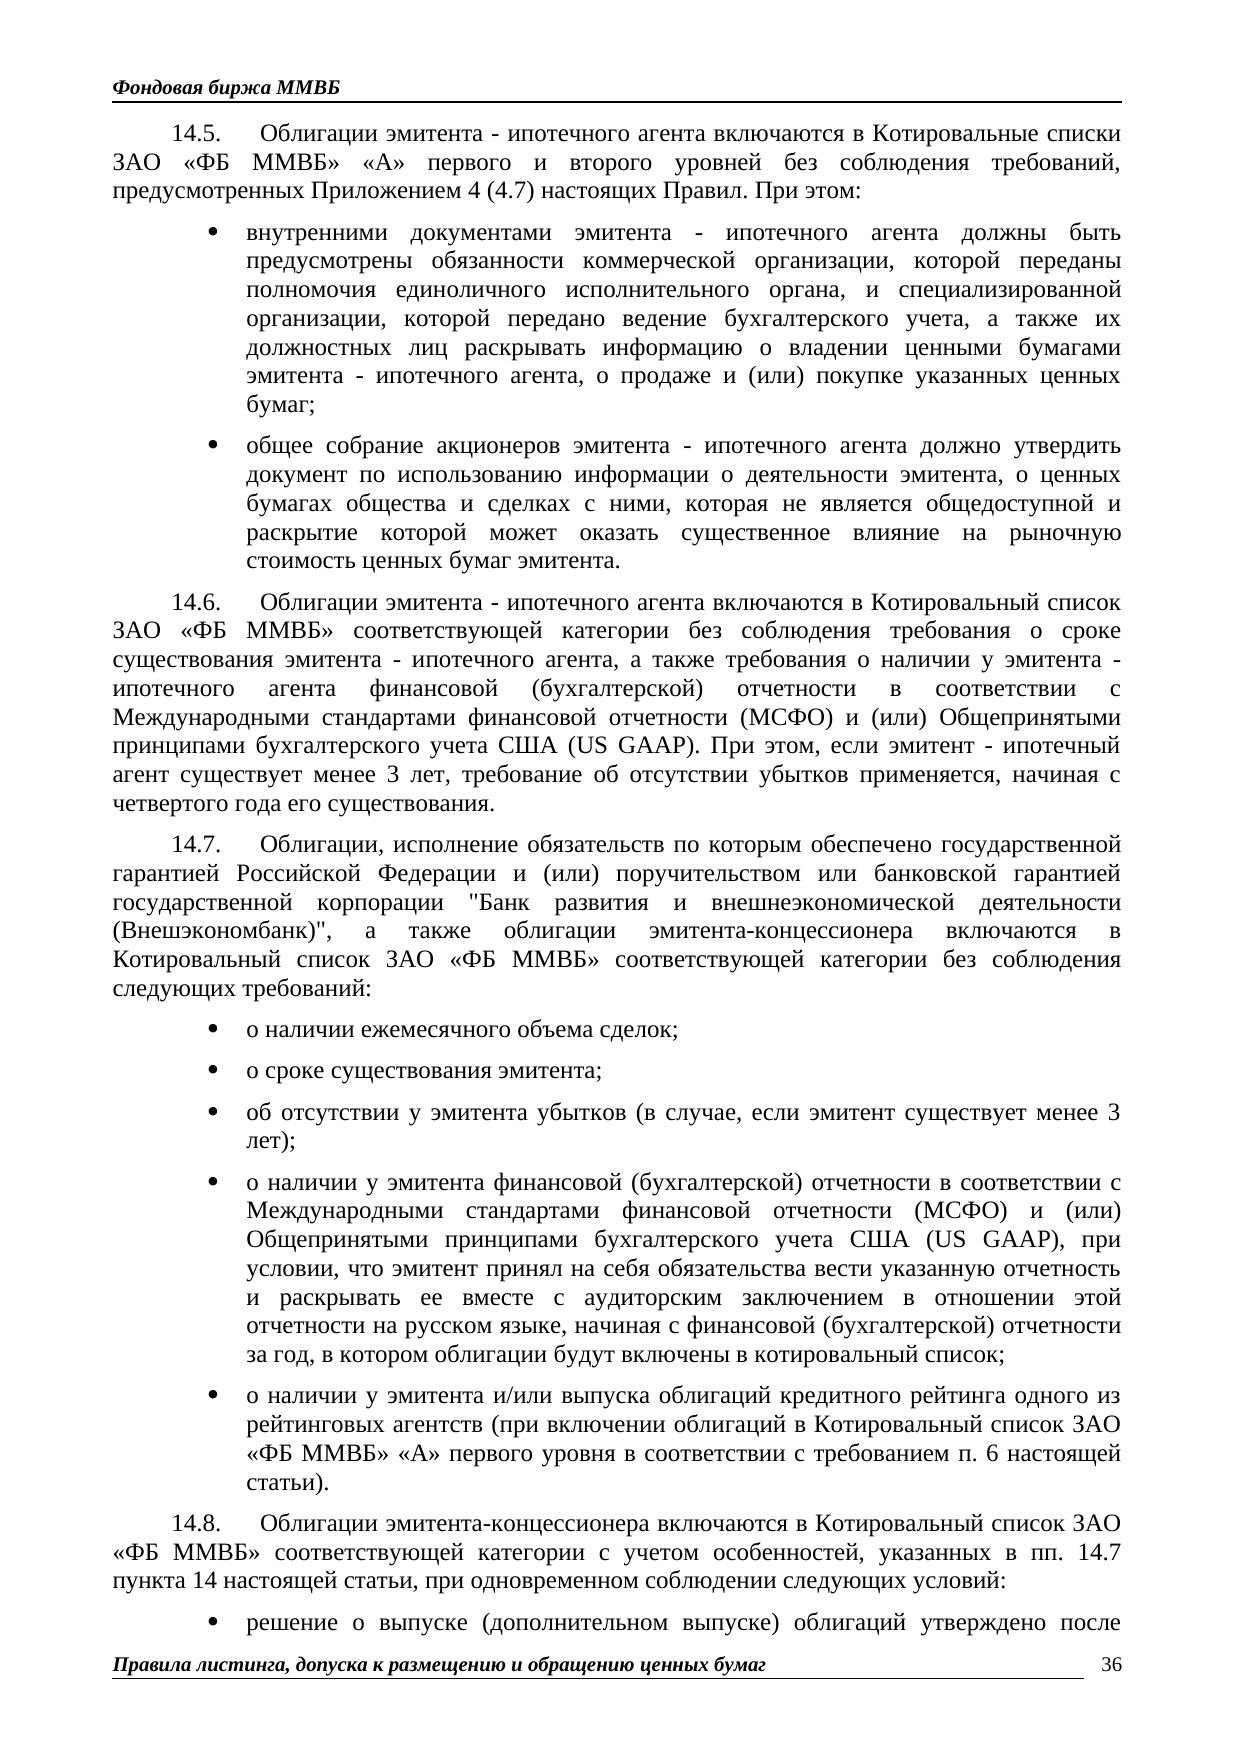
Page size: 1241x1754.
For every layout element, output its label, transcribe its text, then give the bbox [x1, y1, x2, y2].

list о наличии ежемесячного объема сделок; [209, 1014, 1122, 1043]
list о наличии у эмитента финансовой (бухгалтерской) отчетности в соответствии с Международными стандартами финансовой отчетности (МСФО) и (или) Общепринятыми принципами бухгалтерского учета США (US GAAP), при условии, что эмитент принял на себя обязательства вести указанную отчетность и раскрывать ее вместе с аудиторским заключением в отношении этой отчетности на русском языке, начиная с финансовой (бухгалтерской) отчетности за год, в котором облигации будут включены в котировальный список; [209, 1167, 1122, 1368]
text 14.6. Облигации эмитента - ипотечного агента включаются в Котировальный список ЗАО «ФБ ММВБ» соответствующей категории без соблюдения требования о сроке существования эмитента - ипотечного агента, а также требования о наличии у эмитента - ипотечного агента финансовой (бухгалтерской) отчетности в соответствии с Международными стандартами финансовой отчетности (МСФО) и (или) Общепринятыми принципами бухгалтерского учета США (US GAAP). При этом, если эмитент - ипотечный агент существует менее 3 лет, требование об отсутствии убытков применяется, начиная с четвертого года его существования. [112, 587, 1122, 817]
list внутренними документами эмитента - ипотечного агента должны быть предусмотрены обязанности коммерческой организации, которой переданы полномочия единоличного исполнительного органа, и специализированной организации, которой передано ведение бухгалтерского учета, а также их должностных лиц раскрывать информацию о владении ценными бумагами эмитента - ипотечного агента, о продаже и (или) покупке указанных ценных бумаг; [209, 217, 1122, 418]
text 14.7. Облигации, исполнение обязательств по которым обеспечено государственной гарантией Российской Федерации и (или) поручительством или банковской гарантией государственной корпорации "Банк развития и внешнеэкономической деятельности (Внешэкономбанк)", а также облигации эмитента-концессионера включаются в Котировальный список ЗАО «ФБ ММВБ» соответствующей категории без соблюдения следующих требований: [112, 829, 1122, 1002]
list об отсутствии у эмитента убытков (в случае, если эмитент существует менее 3 лет); [209, 1097, 1122, 1154]
list о сроке существования эмитента; [209, 1056, 1122, 1084]
list о наличии у эмитента и/или выпуска облигаций кредитного рейтинга одного из рейтинговых агентств (при включении облигаций в Котировальный список ЗАО «ФБ ММВБ» «А» первого уровня в соответствии с требованием п. 6 настоящей статьи). [209, 1381, 1122, 1496]
list общее собрание акционеров эмитента - ипотечного агента должно утвердить документ по использованию информации о деятельности эмитента, о ценных бумагах общества и сделках с ними, которая не является общедоступной и раскрытие которой может оказать существенное влияние на рыночную стоимость ценных бумаг эмитента. [209, 431, 1122, 574]
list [209, 1607, 1122, 1636]
text 14.5. Облигации эмитента - ипотечного агента включаются в Котировальные списки ЗАО «ФБ ММВБ» «А» первого и второго уровней без соблюдения требований, предусмотренных Приложением 4 (4.7) настоящих Правил. При этом: [112, 118, 1122, 204]
text 14.8. Облигации эмитента-концессионера включаются в Котировальный список ЗАО «ФБ ММВБ» соответствующей категории с учетом особенностей, указанных в пп. 14.7 пункта 14 настоящей статьи, при одновременном соблюдении следующих условий: [112, 1508, 1122, 1594]
